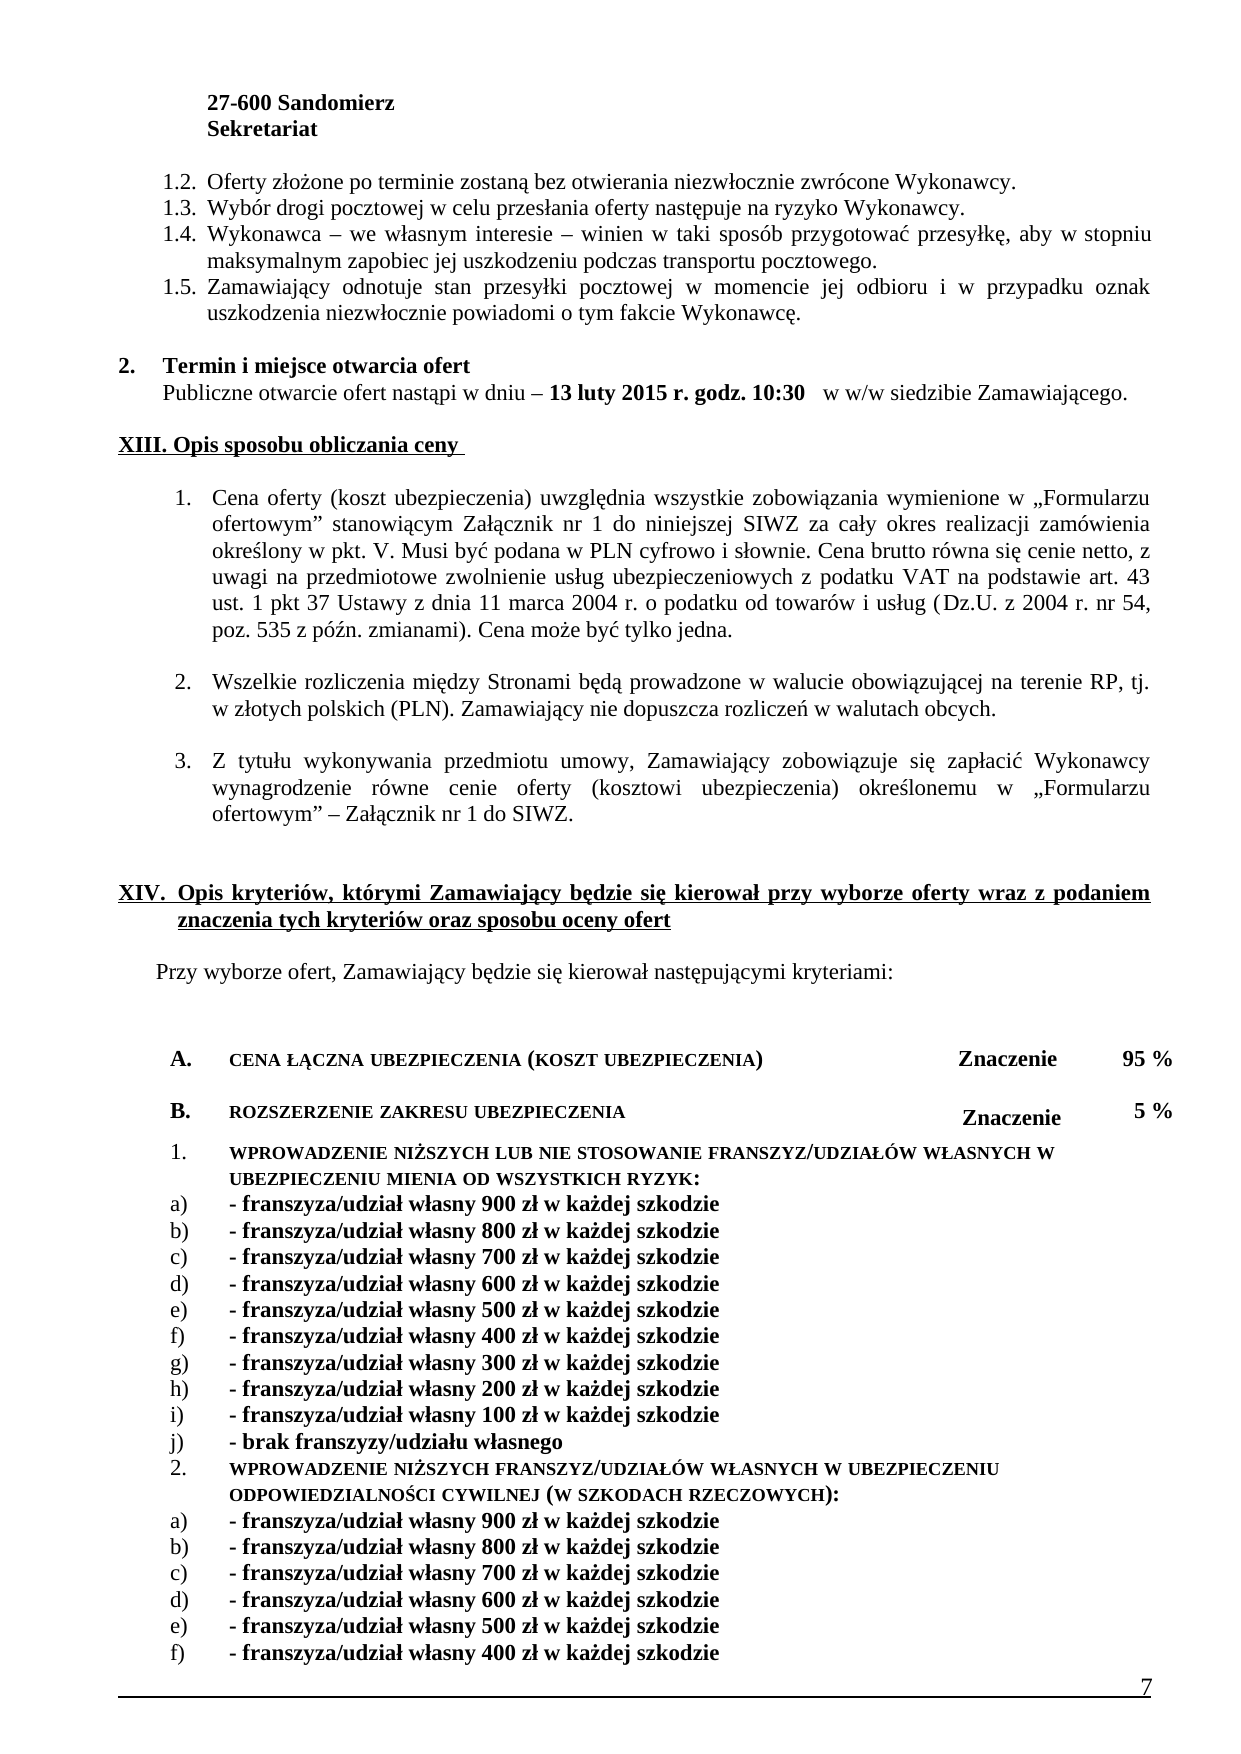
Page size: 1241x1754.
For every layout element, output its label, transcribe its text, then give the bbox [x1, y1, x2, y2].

table_cell g) [163, 1349, 222, 1375]
text 1. Cena oferty (koszt ubezpieczenia) uwzględnia wszystkie zobowiązania wymienione w „Formularzu ofertowym” stanowiącym Załącznik nr 1 do niniejszej SIWZ za cały okres realizacji zamówienia określony w pkt. V. Musi być podana w PLN cyfrowo i słownie. Cena brutto równa się cenie netto, z uwagi na przedmiotowe zwolnienie usług ubezpieczeniowych z podatku VAT na podstawie art. 43 ust. 1 pkt 37 Ustawy z dnia 11 marca 2004 r. o podatku od towarów i usług (Dz.U. z 2004 r. nr 54, poz. 535 z późn. zmianami). Cena może być tylko jedna. [174, 484, 1152, 642]
table_cell i) [163, 1401, 222, 1428]
list Wykonawca – we własnym interesie – winien w taki sposób przygotować przesyłkę, aby w stopniu maksymalnym zapobiec jej uszkodzeniu podczas transportu pocztowego. [162, 220, 1152, 273]
list Termin i miejsce otwarcia ofert [118, 352, 1152, 378]
table_header A. [163, 1045, 222, 1097]
table_cell Znaczenie [945, 1097, 1078, 1138]
text Przy wyborze ofert, Zamawiający będzie się kierował następującymi kryteriami: [156, 958, 1152, 985]
table_cell - franszyza/udział własny 500 zł w każdej szkodzie [222, 1296, 1181, 1322]
table_cell f) [163, 1322, 222, 1349]
table_cell - brak franszyzy/udziału własnego [222, 1428, 1181, 1454]
table_header cena łączna ubezpieczenia (koszt ubezpieczenia) [222, 1045, 945, 1097]
table_cell f) [163, 1639, 222, 1665]
table_header Znaczenie [945, 1045, 1078, 1097]
table_cell a) [163, 1507, 222, 1533]
table_cell - franszyza/udział własny 600 zł w każdej szkodzie [222, 1270, 1181, 1296]
table_cell - franszyza/udział własny 800 zł w każdej szkodzie [222, 1533, 1181, 1559]
list Zamawiający odnotuje stan przesyłki pocztowej w momencie jej odbioru i w przypadku oznak uszkodzenia niezwłocznie powiadomi o tym fakcie Wykonawcę. [162, 273, 1152, 326]
table_cell 2. [163, 1454, 222, 1507]
table_cell - franszyza/udział własny 700 zł w każdej szkodzie [222, 1560, 1181, 1586]
table_cell - franszyza/udział własny 800 zł w każdej szkodzie [222, 1217, 1181, 1243]
table_cell c) [163, 1243, 222, 1269]
list Oferty złożone po terminie zostaną bez otwierania niezwłocznie zwrócone Wykonawcy. [162, 168, 1152, 194]
table_cell - franszyza/udział własny 900 zł w każdej szkodzie [222, 1507, 1181, 1533]
table_cell wprowadzenie niższych franszyz/udziałów własnych w ubezpieczeniu odpowiedzialności cywilnej (w szkodach rzeczowych): [222, 1454, 1181, 1507]
table_cell e) [163, 1612, 222, 1638]
table_cell - franszyza/udział własny 600 zł w każdej szkodzie [222, 1586, 1181, 1612]
table_cell wprowadzenie niższych lub nie stosowanie franszyz/udziałów własnych w ubezpieczeniu mienia od wszystkich ryzyk: [222, 1138, 1181, 1191]
table_cell B. [163, 1097, 222, 1138]
table_cell - franszyza/udział własny 700 zł w każdej szkodzie [222, 1243, 1181, 1269]
table_cell - franszyza/udział własny 900 zł w każdej szkodzie [222, 1191, 1181, 1217]
table_cell - franszyza/udział własny 200 zł w każdej szkodzie [222, 1375, 1181, 1401]
text 27-600 Sandomierz [162, 89, 1152, 115]
table_cell h) [163, 1375, 222, 1401]
text 3. Z tytułu wykonywania przedmiotu umowy, Zamawiający zobowiązuje się zapłacić Wykonawcy wynagrodzenie równe cenie oferty (kosztowi ubezpieczenia) określonemu w „Formularzu ofertowym” – Załącznik nr 1 do SIWZ. [174, 747, 1152, 827]
text 2. Wszelkie rozliczenia między Stronami będą prowadzone w walucie obowiązującej na terenie RP, tj. w złotych polskich (PLN). Zamawiający nie dopuszcza rozliczeń w walutach obcych. [174, 668, 1152, 721]
table_cell - franszyza/udział własny 400 zł w każdej szkodzie [222, 1322, 1181, 1349]
table_cell d) [163, 1586, 222, 1612]
table_cell j) [163, 1428, 222, 1454]
table_cell - franszyza/udział własny 500 zł w każdej szkodzie [222, 1612, 1181, 1638]
table_cell c) [163, 1560, 222, 1586]
table_cell 5 % [1078, 1097, 1181, 1138]
text XIV. Opis kryteriów, którymi Zamawiający będzie się kierował przy wyborze oferty wraz z podaniem znaczenia tych kryteriów oraz sposobu oceny ofert [118, 879, 1152, 932]
text Publiczne otwarcie ofert nastąpi w dniu – 13 luty 2015 r. godz. 10:30 w w/w siedzibie Zamawiającego. [162, 378, 1152, 405]
table_cell 1. [163, 1138, 222, 1191]
table_header 95 % [1078, 1045, 1181, 1097]
table_cell a) [163, 1191, 222, 1217]
table_cell e) [163, 1296, 222, 1322]
table_cell - franszyza/udział własny 400 zł w każdej szkodzie [222, 1639, 1181, 1665]
table_cell rozszerzenie zakresu ubezpieczenia [222, 1097, 945, 1138]
text XIII. Opis sposobu obliczania ceny [118, 431, 1152, 458]
table_cell b) [163, 1217, 222, 1243]
text Sekretariat [162, 115, 1152, 141]
table_cell - franszyza/udział własny 100 zł w każdej szkodzie [222, 1401, 1181, 1428]
list Wybór drogi pocztowej w celu przesłania oferty następuje na ryzyko Wykonawcy. [162, 194, 1152, 220]
table_cell b) [163, 1533, 222, 1559]
table_cell d) [163, 1270, 222, 1296]
table_cell - franszyza/udział własny 300 zł w każdej szkodzie [222, 1349, 1181, 1375]
